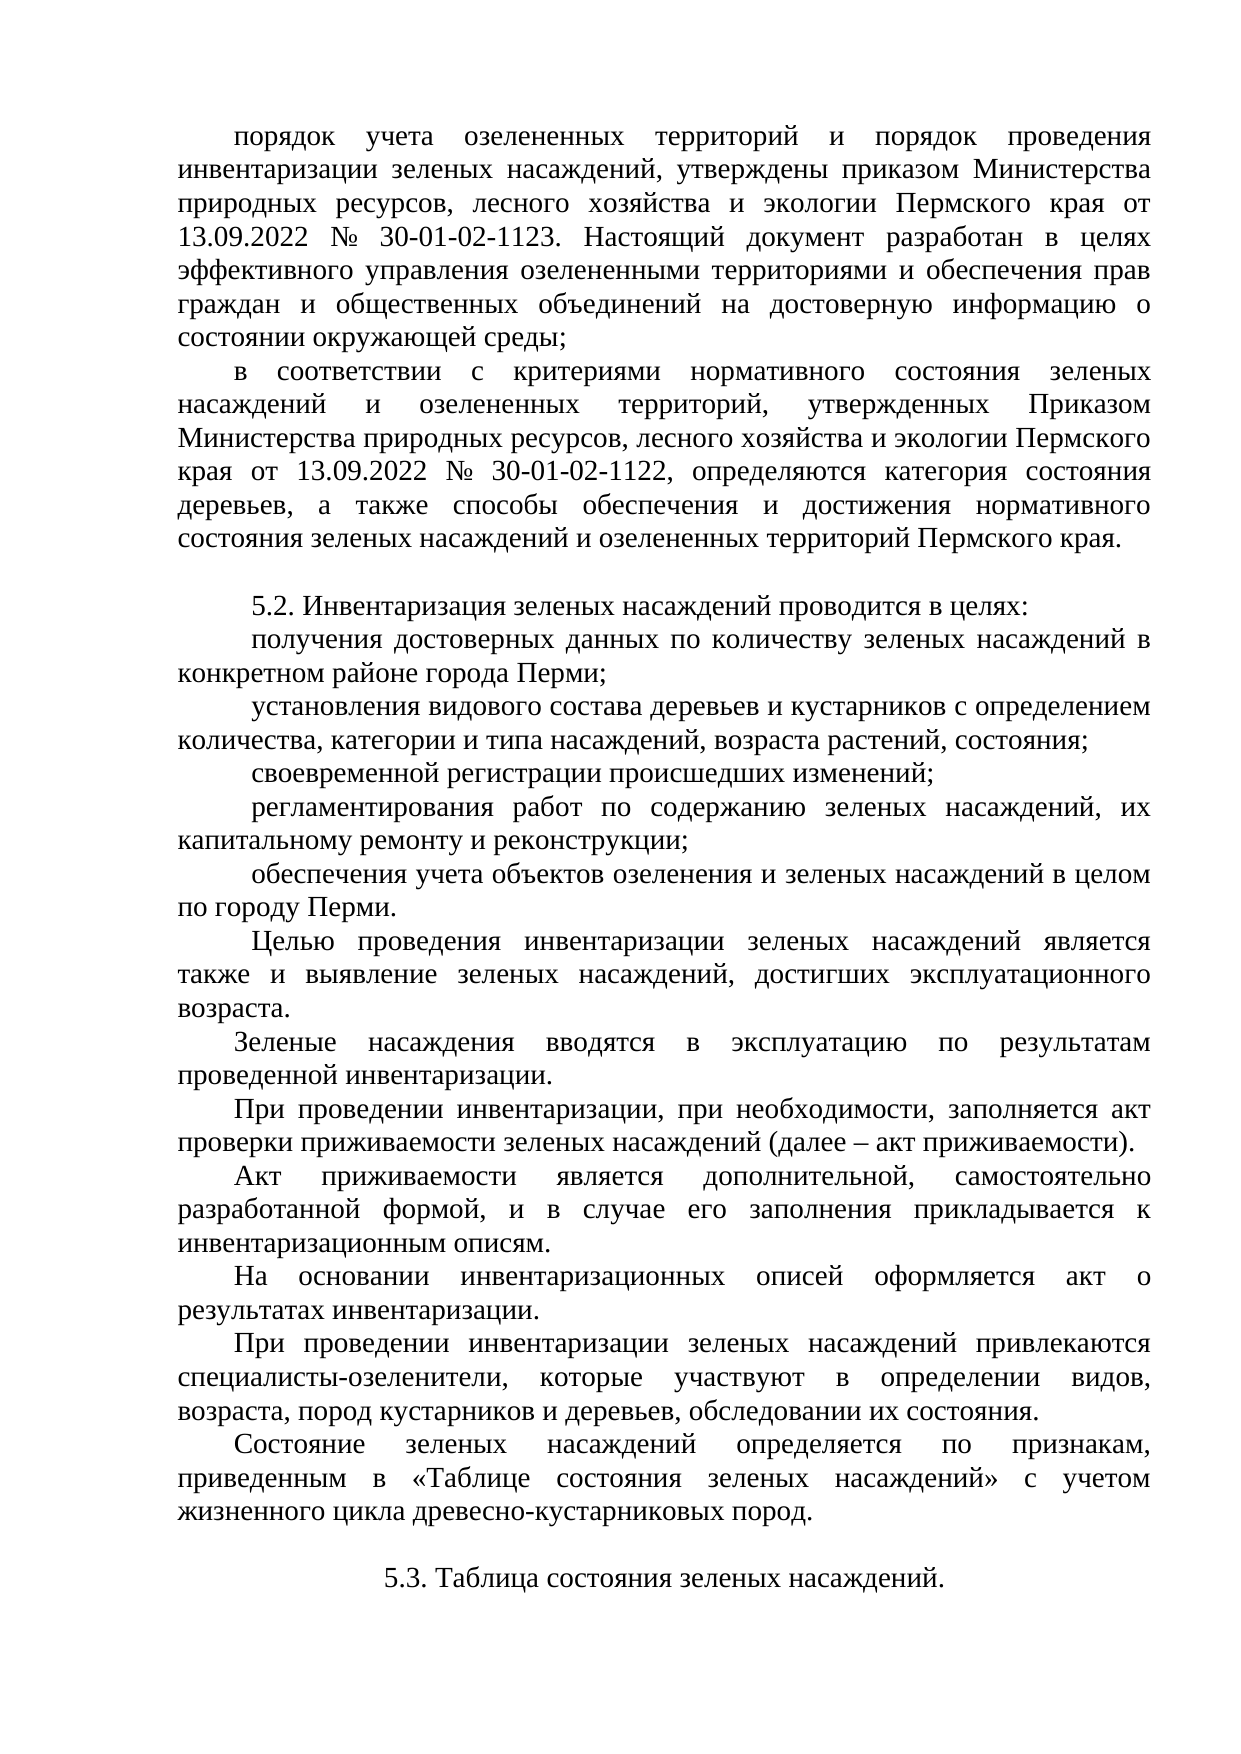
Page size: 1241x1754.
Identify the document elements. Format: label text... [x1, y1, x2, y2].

text получения достоверных данных по количеству зеленых насаждений в конкретном районе города Перми; [177, 621, 1152, 688]
text 5.3. Таблица состояния зеленых насаждений. [177, 1560, 1152, 1594]
text обеспечения учета объектов озеленения и зеленых насаждений в целом по городу Перми. [177, 856, 1152, 923]
text Зеленые насаждения вводятся в эксплуатацию по результатам проведенной инвентаризации. [177, 1024, 1152, 1091]
text своевременной регистрации происшедших изменений; [177, 755, 1152, 789]
text установления видового состава деревьев и кустарников с определением количества, категории и типа насаждений, возраста растений, состояния; [177, 688, 1152, 755]
text в соответствии с критериями нормативного состояния зеленых насаждений и озелененных территорий, утвержденных Приказом Министерства природных ресурсов, лесного хозяйства и экологии Пермского края от 13.09.2022 № 30-01-02-1122, определяются категория состояния деревьев, а также способы обеспечения и достижения нормативного состояния зеленых насаждений и озелененных территорий Пермского края. [177, 353, 1152, 554]
text При проведении инвентаризации, при необходимости, заполняется акт проверки приживаемости зеленых насаждений (далее – акт приживаемости). [177, 1091, 1152, 1158]
text При проведении инвентаризации зеленых насаждений привлекаются специалисты-озеленители, которые участвуют в определении видов, возраста, пород кустарников и деревьев, обследовании их состояния. [177, 1326, 1152, 1426]
text Акт приживаемости является дополнительной, самостоятельно разработанной формой, и в случае его заполнения прикладывается к инвентаризационным описям. [177, 1158, 1152, 1258]
text Целью проведения инвентаризации зеленых насаждений является также и выявление зеленых насаждений, достигших эксплуатационного возраста. [177, 923, 1152, 1024]
text Состояние зеленых насаждений определяется по признакам, приведенным в «Таблице состояния зеленых насаждений» с учетом жизненного цикла древесно-кустарниковых пород. [177, 1426, 1152, 1527]
text На основании инвентаризационных описей оформляется акт о результатах инвентаризации. [177, 1258, 1152, 1326]
text 5.2. Инвентаризация зеленых насаждений проводится в целях: [177, 588, 1152, 621]
text регламентирования работ по содержанию зеленых насаждений, их капитальному ремонту и реконструкции; [177, 789, 1152, 856]
text порядок учета озелененных территорий и порядок проведения инвентаризации зеленых насаждений, утверждены приказом Министерства природных ресурсов, лесного хозяйства и экологии Пермского края от 13.09.2022 № 30-01-02-1123. Настоящий документ разработан в целях эффективного управления озелененными территориями и обеспечения прав граждан и общественных объединений на достоверную информацию о состоянии окружающей среды; [177, 118, 1152, 353]
